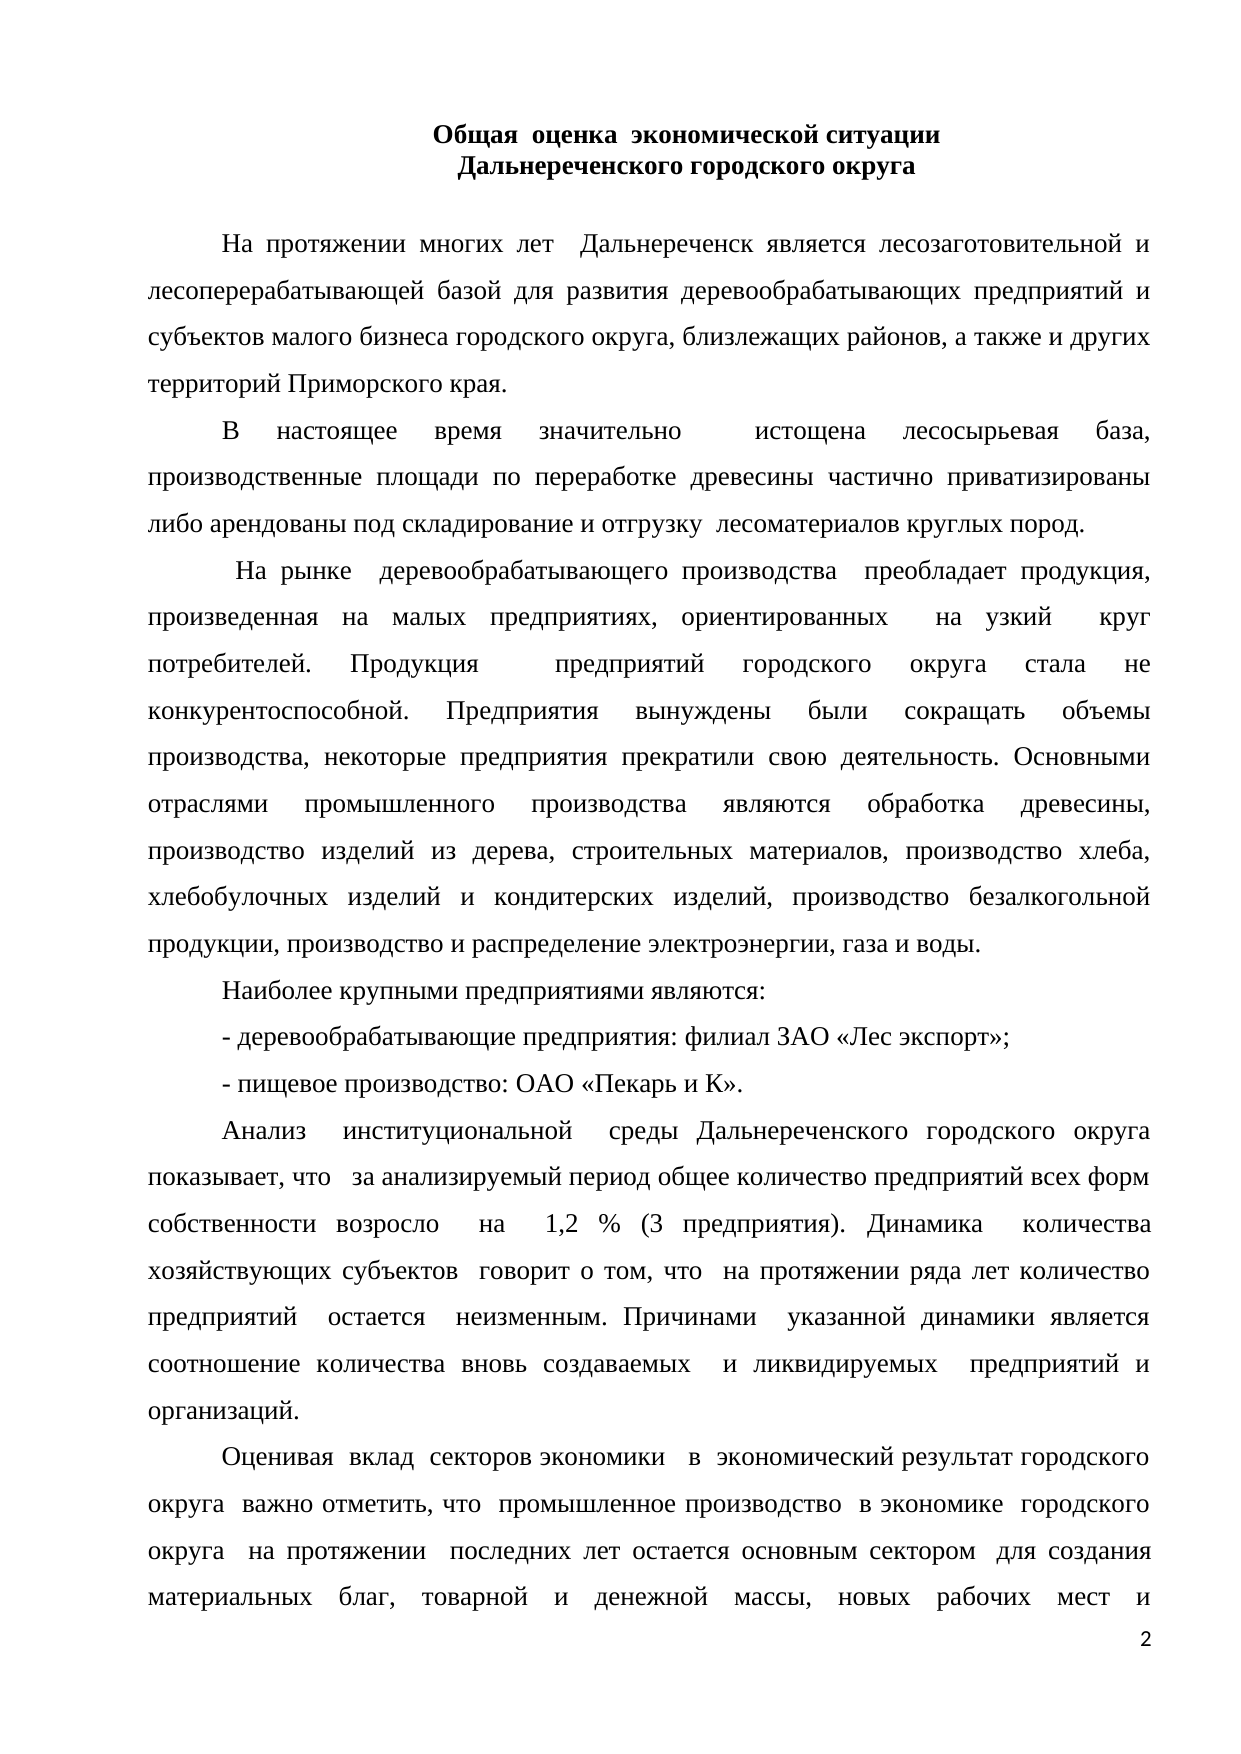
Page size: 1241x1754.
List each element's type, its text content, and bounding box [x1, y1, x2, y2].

list Анализ институциональной среды Дальнереченского городского округа показывает, что за анализируемый период общее количество предприятий всех форм собственности возросло на 1,2 % (3 предприятия). Динамика количества хозяйствующих субъектов говорит о том, что на протяжении ряда лет количество предприятий остается неизменным. Причинами указанной динамики является соотношение количества вновь создаваемых и ликвидируемых предприятий и организаций. [148, 1114, 1152, 1425]
text На протяжении многих лет Дальнереченск является лесозаготовительной и лесоперерабатывающей базой для развития деревообрабатывающих предприятий и субъектов малого бизнеса городского округа, близлежащих районов, а также и других территорий Приморского края. [148, 227, 1152, 398]
text На рынке деревообрабатывающего производства преобладает продукция, произведенная на малых предприятиях, ориентированных на узкий круг потребителей. Продукция предприятий городского округа стала не конкурентоспособной. Предприятия вынуждены были сокращать объемы производства, некоторые предприятия прекратили свою деятельность. Основными отраслями промышленного производства являются обработка древесины, производство изделий из дерева, строительных материалов, производство хлеба, хлебобулочных изделий и кондитерских изделий, производство безалкогольной продукции, производство и распределение электроэнергии, газа и воды. [148, 554, 1152, 958]
text Наиболее крупными предприятиями являются: [148, 974, 1152, 1005]
text - пищевое производство: ОАО «Пекарь и К». [148, 1067, 1152, 1098]
text В настоящее время значительно истощена лесосырьевая база, производственные площади по переработке древесины частично приватизированы либо арендованы под складирование и отгрузку лесоматериалов круглых пород. [148, 414, 1152, 538]
text Дальнереченского городского округа [148, 149, 1152, 180]
text - деревообрабатывающие предприятия: филиал ЗАО «Лес экспорт»; [148, 1020, 1152, 1052]
text Общая оценка экономической ситуации [148, 118, 1152, 149]
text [148, 1440, 1152, 1612]
